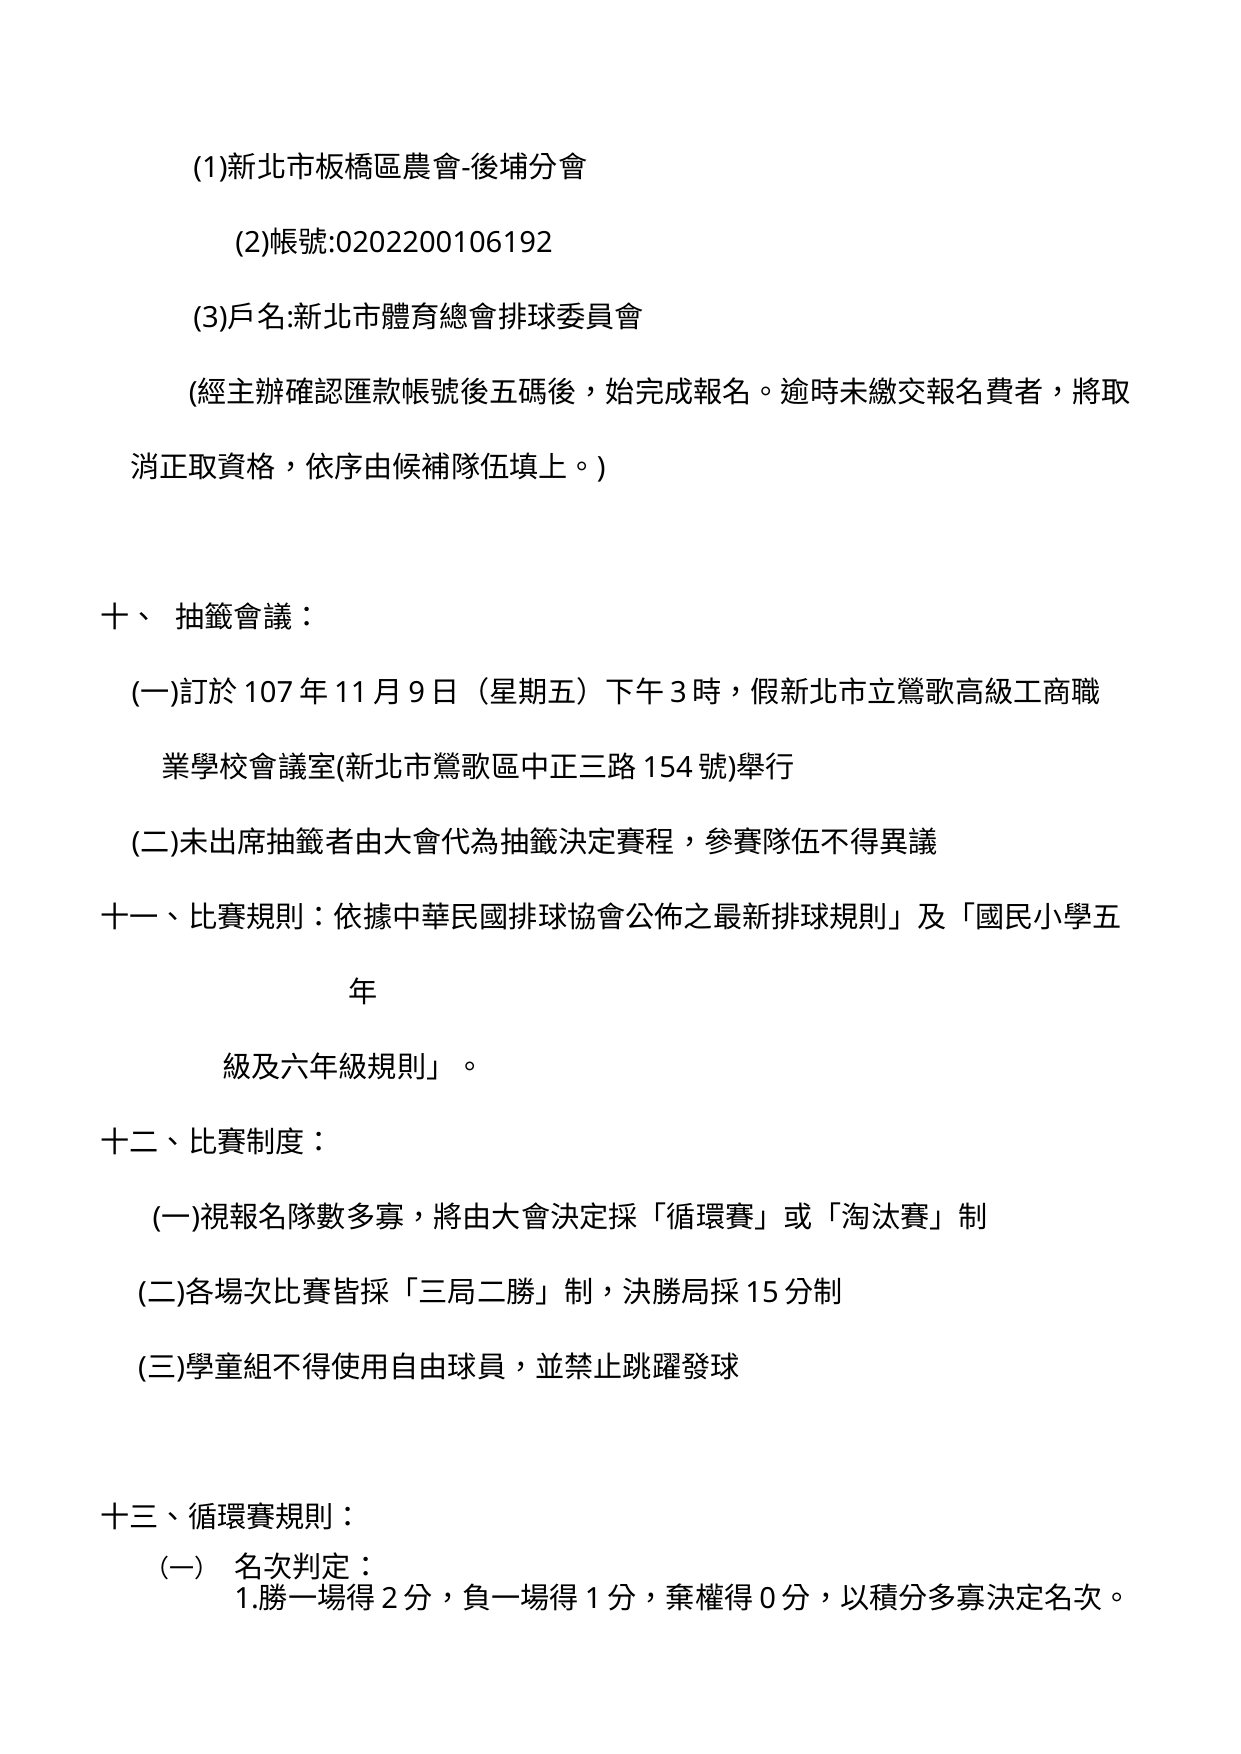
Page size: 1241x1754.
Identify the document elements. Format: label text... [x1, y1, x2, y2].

text (1)新北市板橋區農會-後埔分會 [100, 127, 1140, 202]
text (3)戶名:新北市體育總會排球委員會 [100, 277, 1140, 352]
list 名次判定： [144, 1552, 1107, 1583]
text (經主辦確認匯款帳號後五碼後，始完成報名。逾時未繳交報名費者，將取 消正取資格，依序由候補隊伍填上。) [130, 352, 1140, 502]
text (一)訂於107年11月9日（星期五）下午3時，假新北市立鶯歌高級工商職 [100, 652, 1140, 727]
list 抽籤會議： [100, 577, 1140, 652]
text (2)帳號:0202200106192 [100, 202, 1140, 277]
text 十二、比賽制度： [100, 1102, 1140, 1177]
text 十一、比賽規則：依據中華民國排球協會公佈之最新排球規則」及「國民小學五年 [100, 877, 1140, 1027]
text (二)各場次比賽皆採「三局二勝」制，決勝局採15分制 [100, 1252, 1140, 1327]
text 十三、循環賽規則： [100, 1477, 1140, 1552]
text 級及六年級規則」。 [100, 1027, 1140, 1102]
text (一)視報名隊數多寡，將由大會決定採「循環賽」或「淘汰賽」制 [100, 1177, 1140, 1252]
list 1.勝一場得2分，負一場得1分，棄權得0分，以積分多寡決定名次。 [234, 1583, 1107, 1614]
text 業學校會議室(新北市鶯歌區中正三路154號)舉行 [100, 727, 1140, 802]
text (三)學童組不得使用自由球員，並禁止跳躍發球 [100, 1327, 1140, 1402]
text (二)未出席抽籤者由大會代為抽籤決定賽程，參賽隊伍不得異議 [100, 802, 1140, 877]
